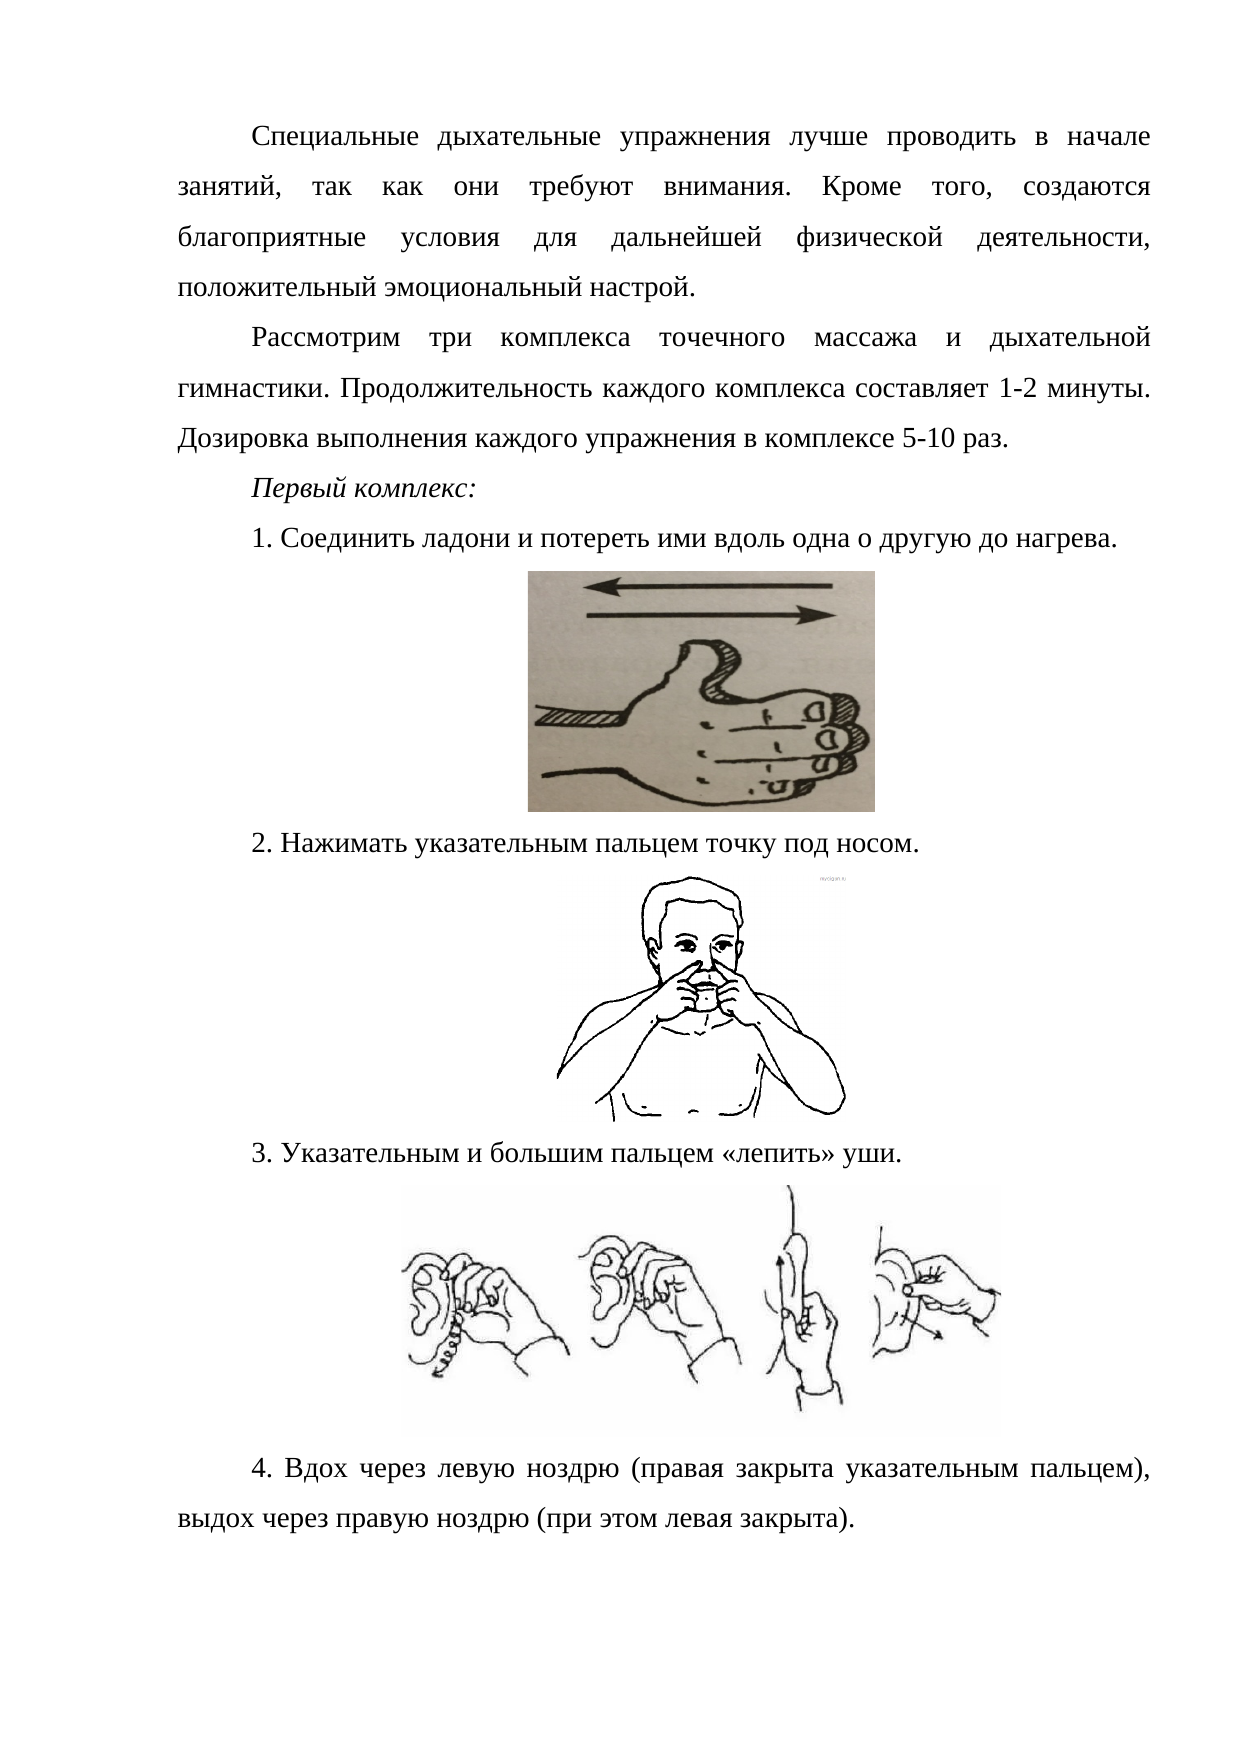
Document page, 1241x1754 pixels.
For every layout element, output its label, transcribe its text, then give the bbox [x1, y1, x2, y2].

text 2. Нажимать указательным пальцем точку под носом. [177, 826, 1152, 859]
picture [527, 571, 875, 812]
text Специальные дыхательные упражнения лучше проводить в начале занятий, так как они требуют внимания. Кроме того, создаются благоприятные условия для дальнейшей физической деятельности, положительный эмоциональный настрой. [177, 118, 1152, 303]
text 4. Вдох через левую ноздрю (правая закрыта указательным пальцем), выдох через правую ноздрю (при этом левая закрыта). [177, 1450, 1152, 1534]
picture [401, 1185, 1002, 1437]
picture [556, 875, 846, 1122]
text 1. Соединить ладони и потереть ими вдоль одна о другую до нагрева. [177, 521, 1152, 554]
text 3. Указательным и большим пальцем «лепить» уши. [177, 1136, 1152, 1169]
text Рассмотрим три комплекса точечного массажа и дыхательной гимнастики. Продолжительность каждого комплекса составляет 1-2 минуты. Дозировка выполнения каждого упражнения в комплексе 5-10 раз. [177, 319, 1152, 453]
text Первый комплекс: [177, 470, 1152, 504]
